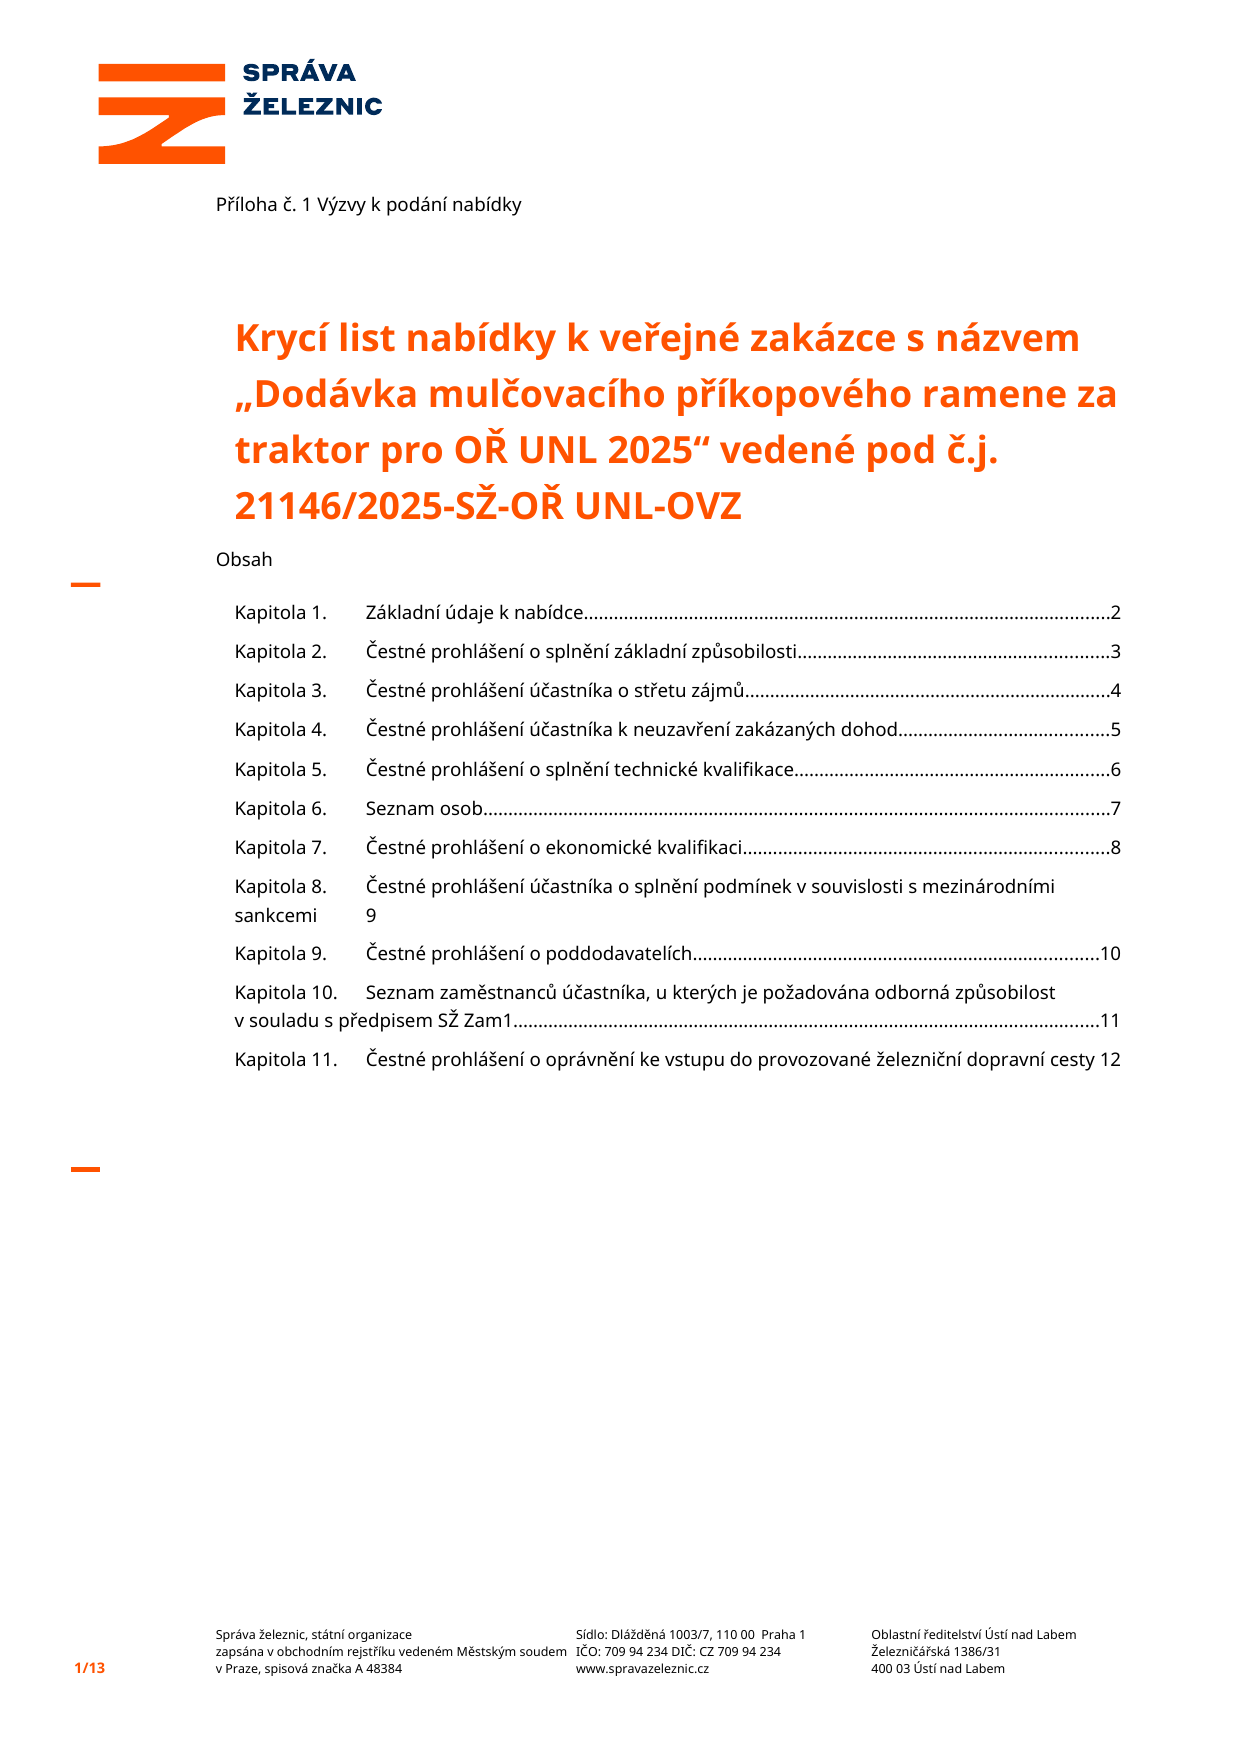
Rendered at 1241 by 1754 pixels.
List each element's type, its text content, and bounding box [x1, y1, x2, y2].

text Krycí list nabídky k veřejné zakázce s názvem „Dodávka mulčovacího příkopového ramene za traktor pro OŘ UNL 2025“ vedené pod č.j. 21146/2025-SŽ-OŘ UNL-OVZ [234, 311, 1122, 530]
text Příloha č. 1 Výzvy k podání nabídky [216, 191, 1122, 217]
